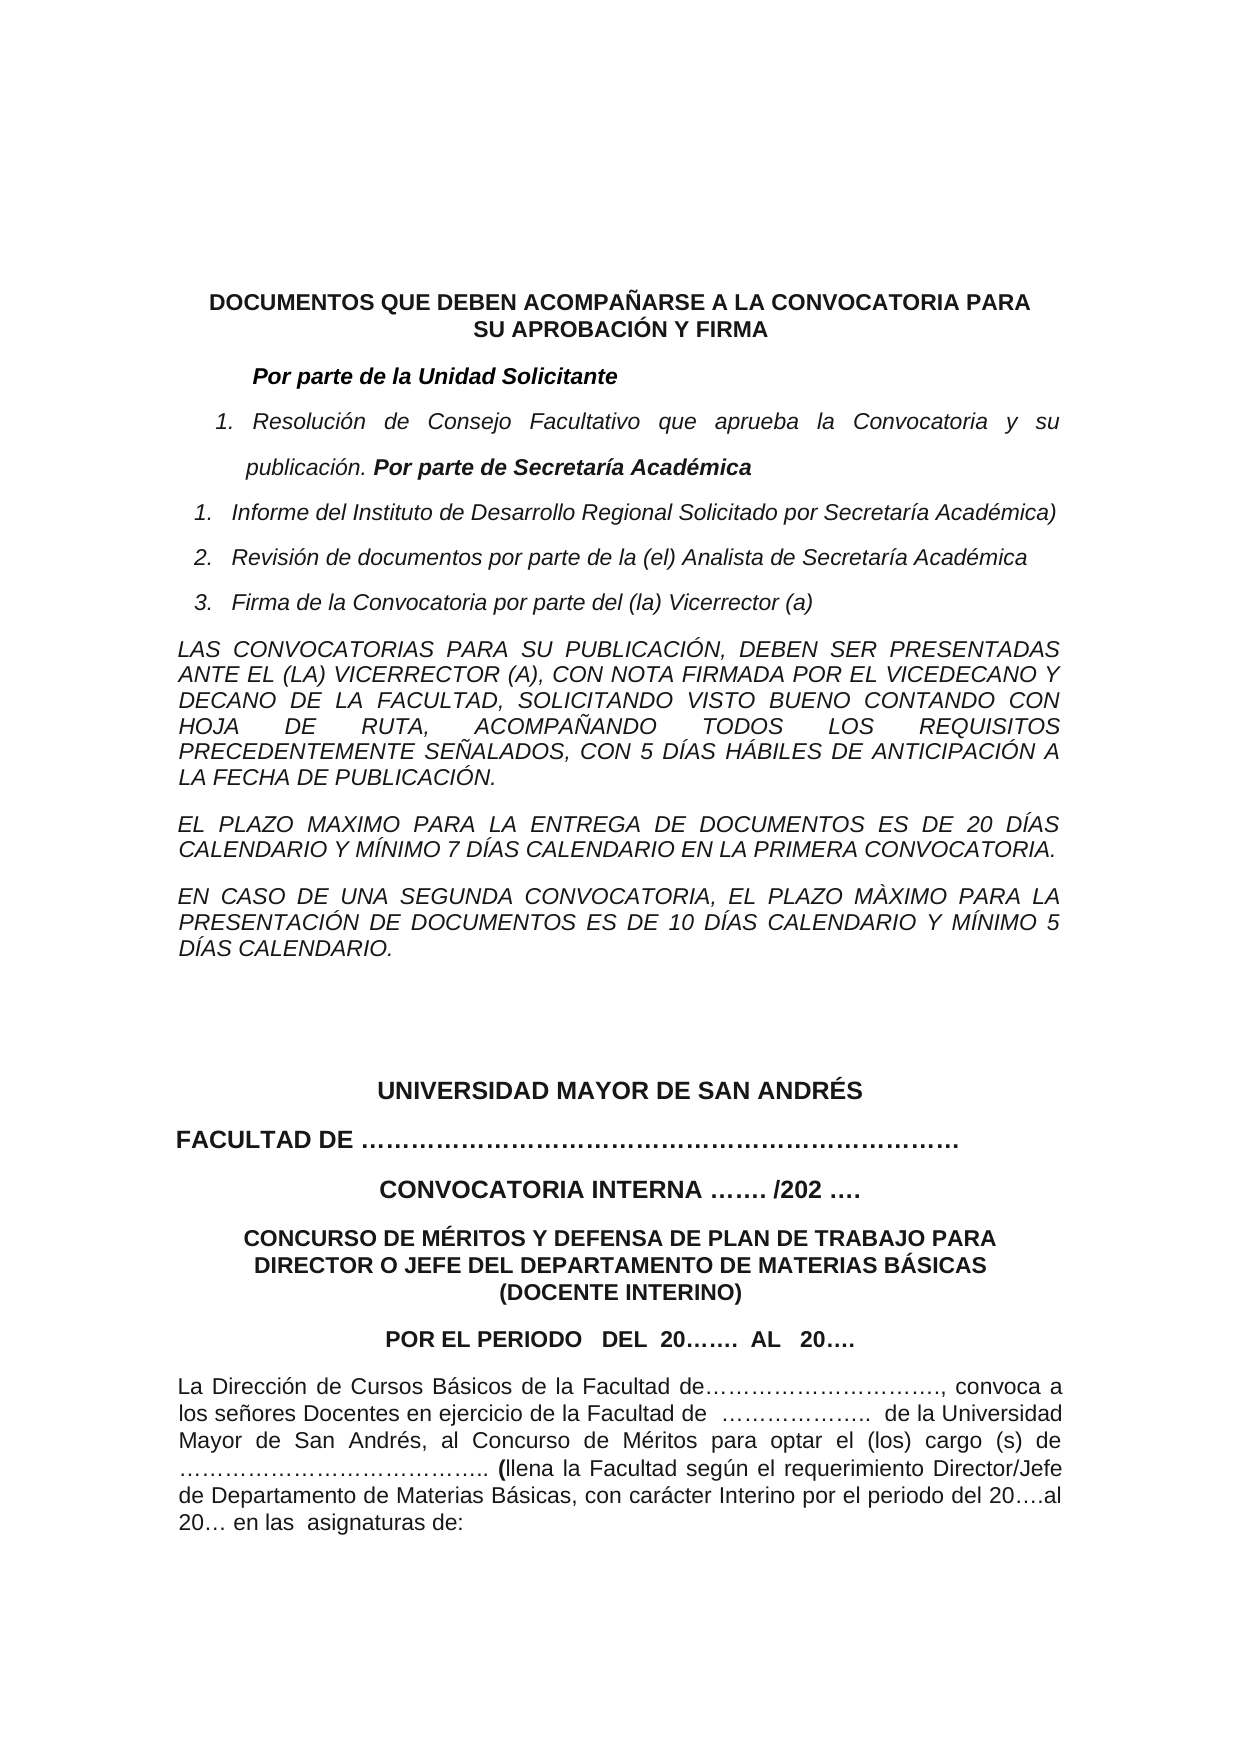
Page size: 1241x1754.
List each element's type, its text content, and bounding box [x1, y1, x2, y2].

text CONVOCATORIA INTERNA ……. /202 …. [199, 1175, 1041, 1204]
list Revisión de documentos por parte de la (el) Analista de Secretaría Académica [194, 544, 1063, 571]
text 1. Resolución de Consejo Facultativo que aprueba la Convocatoria y su publicación. Por parte de Secretaría Académica [215, 408, 1063, 480]
subtitle CONCURSO DE MÉRITOS Y DEFENSA DE PLAN DE TRABAJO PARA DIRECTOR O JEFE DEL DEPARTAMENTO DE MATERIAS BÁSICAS (DOCENTE INTERINO) [199, 1224, 1041, 1306]
text La Dirección de Cursos Básicos de la Facultad de…………………………., convoca a los señores Docentes en ejercicio de la Facultad de ……………….. de la Universidad Mayor de San Andrés, al Concurso de Méritos para optar el (los) cargo (s) de ………………………………….. (llena la Facultad según el requerimiento Director/Jefe de Departamento de Materias Básicas, con carácter Interino por el periodo del 20….al 20… en las asignaturas de: [177, 1373, 1063, 1535]
text FACULTAD DE ……………………………………………………………… [176, 1125, 1063, 1154]
text EN CASO DE UNA SEGUNDA CONVOCATORIA, EL PLAZO MÀXIMO PARA LA PRESENTACIÓN DE DOCUMENTOS ES DE 10 DÍAS CALENDARIO Y MÍNIMO 5 DÍAS CALENDARIO. [177, 884, 1063, 961]
list Firma de la Convocatoria por parte del (la) Vicerrector (a) [194, 590, 1063, 615]
text Por parte de la Unidad Solicitante [252, 363, 1063, 389]
subtitle UNIVERSIDAD MAYOR DE SAN ANDRÉS [199, 1076, 1041, 1105]
list Informe del Instituto de Desarrollo Regional Solicitado por Secretaría Académica) [194, 499, 1063, 525]
text EL PLAZO MAXIMO PARA LA ENTREGA DE DOCUMENTOS ES DE 20 DÍAS CALENDARIO Y MÍNIMO 7 DÍAS CALENDARIO EN LA PRIMERA CONVOCATORIA. [177, 812, 1063, 863]
subtitle DOCUMENTOS QUE DEBEN ACOMPAÑARSE A LA CONVOCATORIA PARA SU APROBACIÓN Y FIRMA [199, 288, 1042, 342]
text POR EL PERIODO DEL 20……. AL 20…. [199, 1326, 1041, 1353]
text LAS CONVOCATORIAS PARA SU PUBLICACIÓN, DEBEN SER PRESENTADAS ANTE EL (LA) VICERRECTOR (A), CON NOTA FIRMADA POR EL VICEDECANO Y DECANO DE LA FACULTAD, SOLICITANDO VISTO BUENO CONTANDO CON HOJA DE RUTA, ACOMPAÑANDO TODOS LOS REQUISITOS PRECEDENTEMENTE SEÑALADOS, CON 5 DÍAS HÁBILES DE ANTICIPACIÓN A LA FECHA DE PUBLICACIÓN. [177, 637, 1063, 790]
